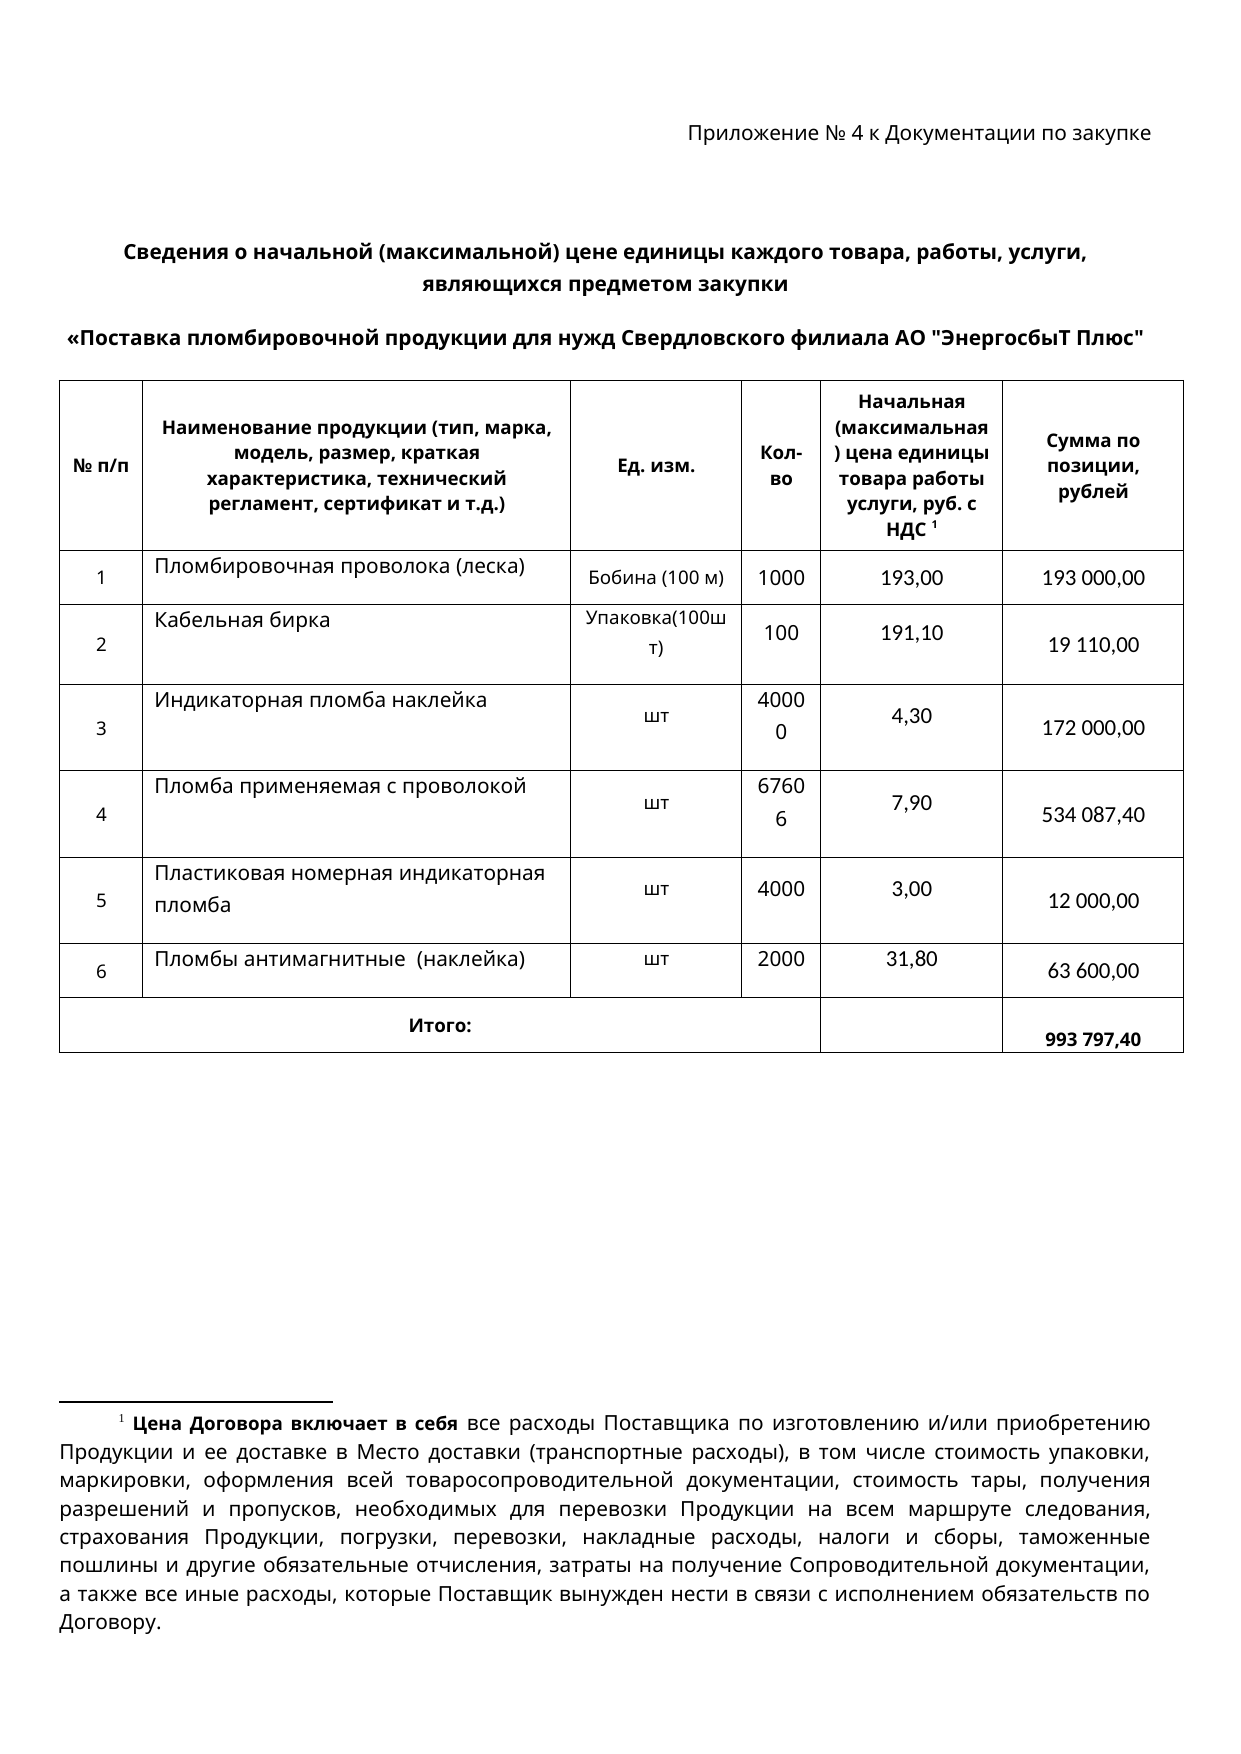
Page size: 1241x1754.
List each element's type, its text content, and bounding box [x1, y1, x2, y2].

table_cell 2 [60, 605, 142, 684]
table_cell 67606 [742, 771, 820, 857]
table_header № п/п [60, 381, 142, 550]
table_cell 63 600,00 [1003, 944, 1183, 997]
table_cell 7,90 [821, 771, 1002, 857]
table_cell шт [571, 685, 741, 770]
list Приложение № 4 к Документации по закупке [134, 118, 1152, 147]
table_cell шт [571, 944, 741, 997]
table_header Начальная (максимальная) цена единицы товара работы услуги, руб. с НДС [821, 381, 1002, 550]
table_cell 193 000,00 [1003, 551, 1183, 604]
table_cell 534 087,40 [1003, 771, 1183, 857]
table_cell 2000 [742, 944, 820, 997]
table_cell Пломбировочная проволока (леска) [143, 551, 570, 604]
table_header Сумма по позиции, рублей [1003, 381, 1183, 550]
table_cell Кабельная бирка [143, 605, 570, 684]
table_cell Итого: [60, 998, 820, 1052]
table_cell 193,00 [821, 551, 1002, 604]
table_header Ед. изм. [571, 381, 741, 550]
table_cell [821, 998, 1002, 1052]
table_cell 172 000,00 [1003, 685, 1183, 770]
table_cell 100 [742, 605, 820, 684]
table_cell 5 [60, 858, 142, 943]
table_cell 1 [60, 551, 142, 604]
table_cell 6 [60, 944, 142, 997]
table_cell Упаковка(100шт) [571, 605, 741, 684]
table_cell 4 [60, 771, 142, 857]
table_cell Бобина (100 м) [571, 551, 741, 604]
table_cell 3 [60, 685, 142, 770]
table_cell 191,10 [821, 605, 1002, 684]
table_cell Пломба применяемая с проволокой [143, 771, 570, 857]
table_cell Индикаторная пломба наклейка [143, 685, 570, 770]
table_header Наименование продукции (тип, марка, модель, размер, краткая характеристика, технический регламент, сертификат и т.д.) [143, 381, 570, 550]
text «Поставка пломбировочной продукции для нужд Свердловского филиала АО "ЭнергосбыТ Плюс" [59, 323, 1152, 351]
table_cell 40000 [742, 685, 820, 770]
table_cell 12 000,00 [1003, 858, 1183, 943]
table_cell 3,00 [821, 858, 1002, 943]
table_cell 31,80 [821, 944, 1002, 997]
table_cell 1000 [742, 551, 820, 604]
table_cell Пломбы антимагнитные (наклейка) [143, 944, 570, 997]
table_cell 19 110,00 [1003, 605, 1183, 684]
text Сведения о начальной (максимальной) цене единицы каждого товара, работы, услуги, являющихся предметом закупки [59, 237, 1152, 298]
table_cell 4,30 [821, 685, 1002, 770]
table_header Кол-во [742, 381, 820, 550]
table_cell 993 797,40 [1003, 998, 1183, 1052]
table_cell 4000 [742, 858, 820, 943]
table_cell шт [571, 771, 741, 857]
table_cell шт [571, 858, 741, 943]
table_cell Пластиковая номерная индикаторная пломба [143, 858, 570, 943]
